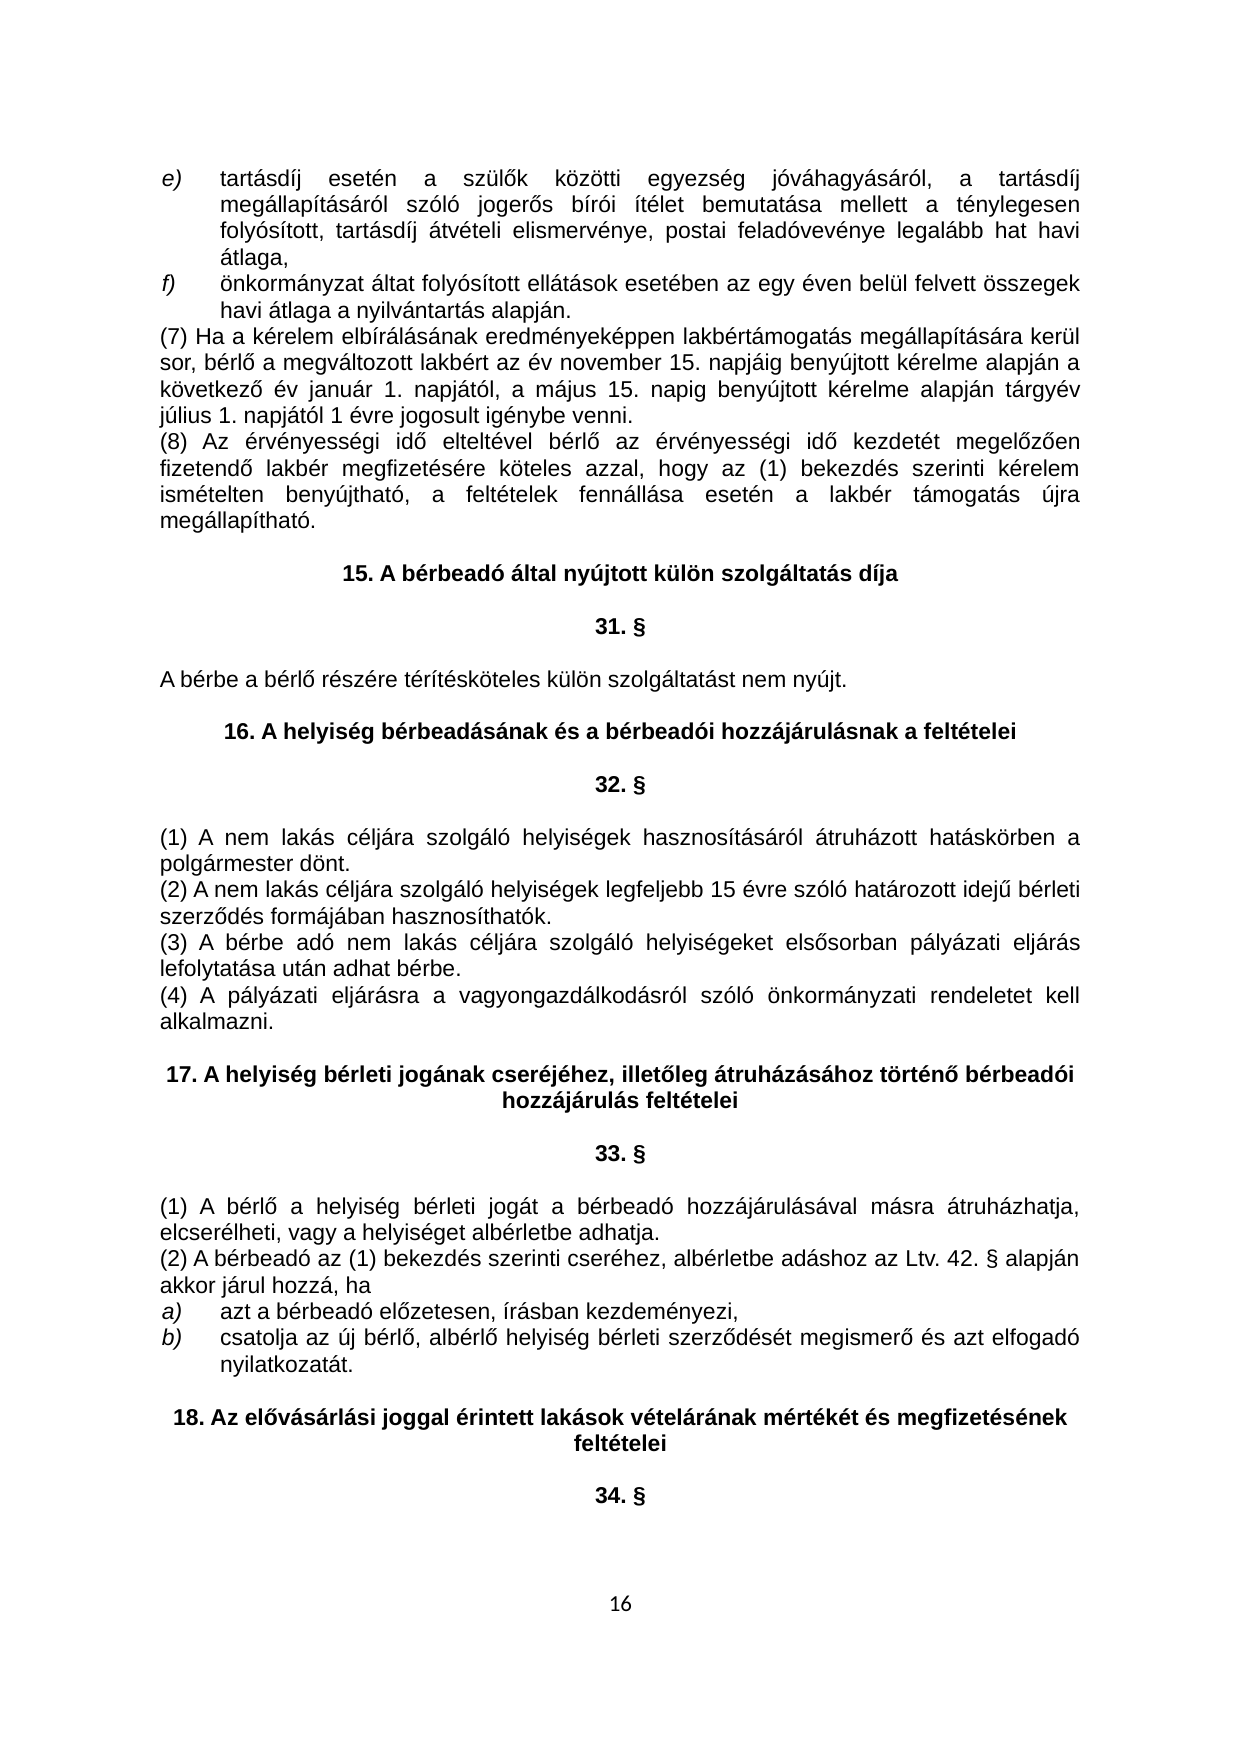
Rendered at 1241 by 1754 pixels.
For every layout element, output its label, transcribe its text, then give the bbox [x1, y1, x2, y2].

text (2) A bérbeadó az (1) bekezdés szerinti cseréhez, albérletbe adáshoz az Ltv. 42. § alapján akkor járul hozzá, ha [159, 1245, 1081, 1298]
text (7) Ha a kérelem elbírálásának eredményeképpen lakbértámogatás megállapítására kerül sor, bérlő a megváltozott lakbért az év november 15. napjáig benyújtott kérelme alapján a következő év január 1. napjától, a május 15. napig benyújtott kérelme alapján tárgyév július 1. napjától 1 évre jogosult igénybe venni. [159, 323, 1081, 428]
text e) tartásdíj esetén a szülők közötti egyezség jóváhagyásáról, a tartásdíj megállapításáról szóló jogerős bírói ítélet bemutatása mellett a ténylegesen folyósított, tartásdíj átvételi elismervénye, postai feladóvevénye legalább hat havi átlaga, [162, 165, 1081, 270]
text b) csatolja az új bérlő, albérlő helyiség bérleti szerződését megismerő és azt elfogadó nyilatkozatát. [162, 1324, 1081, 1377]
text 33. § [159, 1140, 1081, 1166]
text (1) A nem lakás céljára szolgáló helyiségek hasznosításáról átruházott hatáskörben a polgármester dönt. [159, 824, 1081, 876]
text (8) Az érvényességi idő elteltével bérlő az érvényességi idő kezdetét megelőzően fizetendő lakbér megfizetésére köteles azzal, hogy az (1) bekezdés szerinti kérelem ismételten benyújtható, a feltételek fennállása esetén a lakbér támogatás újra megállapítható. [159, 428, 1081, 534]
text a) azt a bérbeadó előzetesen, írásban kezdeményezi, [162, 1298, 1081, 1324]
text 17. A helyiség bérleti jogának cseréjéhez, illetőleg átruházásához történő bérbeadói hozzájárulás feltételei [159, 1061, 1081, 1113]
text (2) A nem lakás céljára szolgáló helyiségek legfeljebb 15 évre szóló határozott idejű bérleti szerződés formájában hasznosíthatók. [159, 876, 1081, 929]
text 34. § [159, 1482, 1081, 1509]
text (4) A pályázati eljárásra a vagyongazdálkodásról szóló önkormányzati rendeletet kell alkalmazni. [159, 982, 1081, 1034]
text 31. § [159, 613, 1081, 639]
text (1) A bérlő a helyiség bérleti jogát a bérbeadó hozzájárulásával másra átruházhatja, elcserélheti, vagy a helyiséget albérletbe adhatja. [159, 1193, 1081, 1245]
text 15. A bérbeadó által nyújtott külön szolgáltatás díja [159, 560, 1081, 586]
text (3) A bérbe adó nem lakás céljára szolgáló helyiségeket elsősorban pályázati eljárás lefolytatása után adhat bérbe. [159, 929, 1081, 982]
text f) önkormányzat áltat folyósított ellátások esetében az egy éven belül felvett összegek havi átlaga a nyilvántartás alapján. [162, 270, 1081, 323]
text A bérbe a bérlő részére térítésköteles külön szolgáltatást nem nyújt. [159, 666, 1081, 692]
text 18. Az elővásárlási joggal érintett lakások vételárának mértékét és megfizetésének feltételei [159, 1403, 1081, 1456]
text 32. § [159, 771, 1081, 797]
text 16. A helyiség bérbeadásának és a bérbeadói hozzájárulásnak a feltételei [159, 718, 1081, 744]
